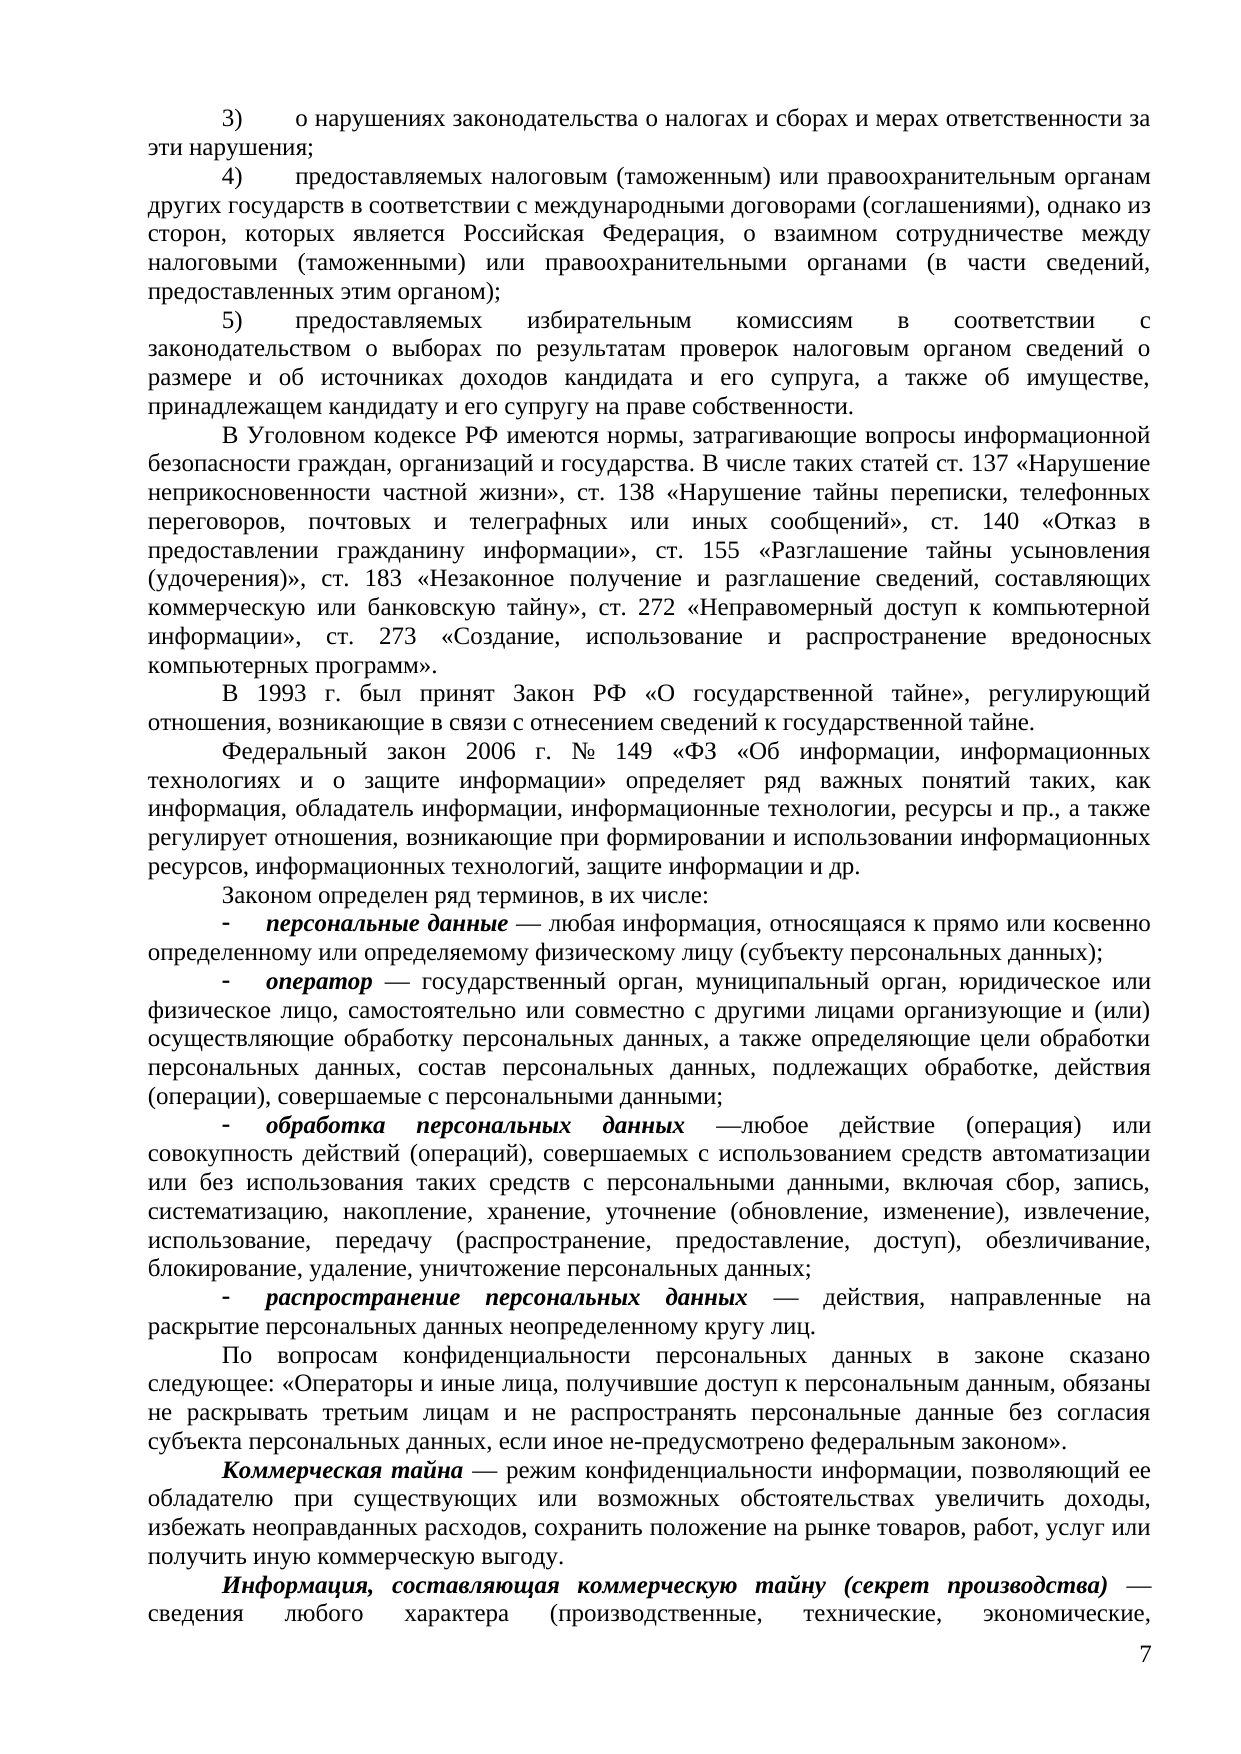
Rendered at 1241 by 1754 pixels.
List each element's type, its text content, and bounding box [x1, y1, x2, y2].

text По вопросам конфиденциальности персональных данных в законе сказано следующее: «Операторы и иные лица, получившие доступ к персональным данным, обязаны не раскрывать третьим лицам и не распространять персональные данные без согласия субъекта персональных данных, если иное не-предусмотрено федеральным законом». [148, 1340, 1152, 1455]
list персональные данные — любая информация, относящаяся к прямо или косвенно определенному или определяемому физическому лицу (субъекту персональных данных); [148, 908, 1152, 966]
list предоставляемых налоговым (таможенным) или правоохранительным органам других государств в соответствии с международными договорами (соглашениями), однако из сторон, которых является Российская Федерация, о взаимном сотрудничестве между налоговыми (таможенными) или правоохранительными органами (в части сведений, предоставленных этим органом); [148, 161, 1152, 305]
text В 1993 г. был принят Закон РФ «О государственной тайне», регулирующий отношения, возникающие в связи с отнесением сведений к государственной тайне. [148, 678, 1152, 736]
list распространение персональных данных — действия, направленные на раскрытие персональных данных неопределенному кругу лиц. [148, 1282, 1152, 1340]
list оператор — государственный орган, муниципальный орган, юридическое или физическое лицо, самостоятельно или совместно с другими лицами организующие и (или) осуществляющие обработку персональных данных, а также определяющие цели обработки персональных данных, состав персональных данных, подлежащих обработке, действия (операции), совершаемые с персональными данными; [148, 966, 1152, 1110]
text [148, 1570, 1152, 1627]
list предоставляемых избирательным комиссиям в соответствии с законодательством о выборах по результатам проверок налоговым органом сведений о размере и об источниках доходов кандидата и его супруга, а также об имуществе, принадлежащем кандидату и его супругу на праве собственности. [148, 305, 1152, 420]
text Коммерческая тайна — режим конфиденциальности информации, позволяющий ее обладателю при существующих или возможных обстоятельствах увеличить доходы, избежать неоправданных расходов, сохранить положение на рынке товаров, работ, услуг или получить иную коммерческую выгоду. [148, 1455, 1152, 1570]
text Законом определен ряд терминов, в их числе: [148, 880, 1152, 908]
list о нарушениях законодательства о налогах и сборах и мерах ответственности за эти нарушения; [148, 103, 1152, 161]
text Федеральный закон 2006 г. № 149 «ФЗ «Об информации, информационных технологиях и о защите информации» определяет ряд важных понятий таких, как информация, обладатель информации, информационные технологии, ресурсы и пр., а также регулирует отношения, возникающие при формировании и использовании информационных ресурсов, информационных технологий, защите информации и др. [148, 736, 1152, 880]
text В Уголовном кодексе РФ имеются нормы, затрагивающие вопросы информационной безопасности граждан, организаций и государства. В числе таких статей ст. 137 «Нарушение неприкосновенности частной жизни», ст. 138 «Нарушение тайны переписки, телефонных переговоров, почтовых и телеграфных или иных сообщений», ст. 140 «Отказ в предоставлении гражданину информации», ст. 155 «Разглашение тайны усыновления (удочерения)», ст. 183 «Незаконное получение и разглашение сведений, составляющих коммерческую или банковскую тайну», ст. 272 «Неправомерный доступ к компьютерной информации», ст. 273 «Создание, использование и распространение вредоносных компьютерных программ». [148, 420, 1152, 678]
list обработка персональных данных —любое действие (операция) или совокупность действий (операций), совершаемых с использованием средств автоматизации или без использования таких средств с персональными данными, включая сбор, запись, систематизацию, накопление, хранение, уточнение (обновление, изменение), извлечение, использование, передачу (распространение, предоставление, доступ), обезличивание, блокирование, удаление, уничтожение персональных данных; [148, 1110, 1152, 1282]
